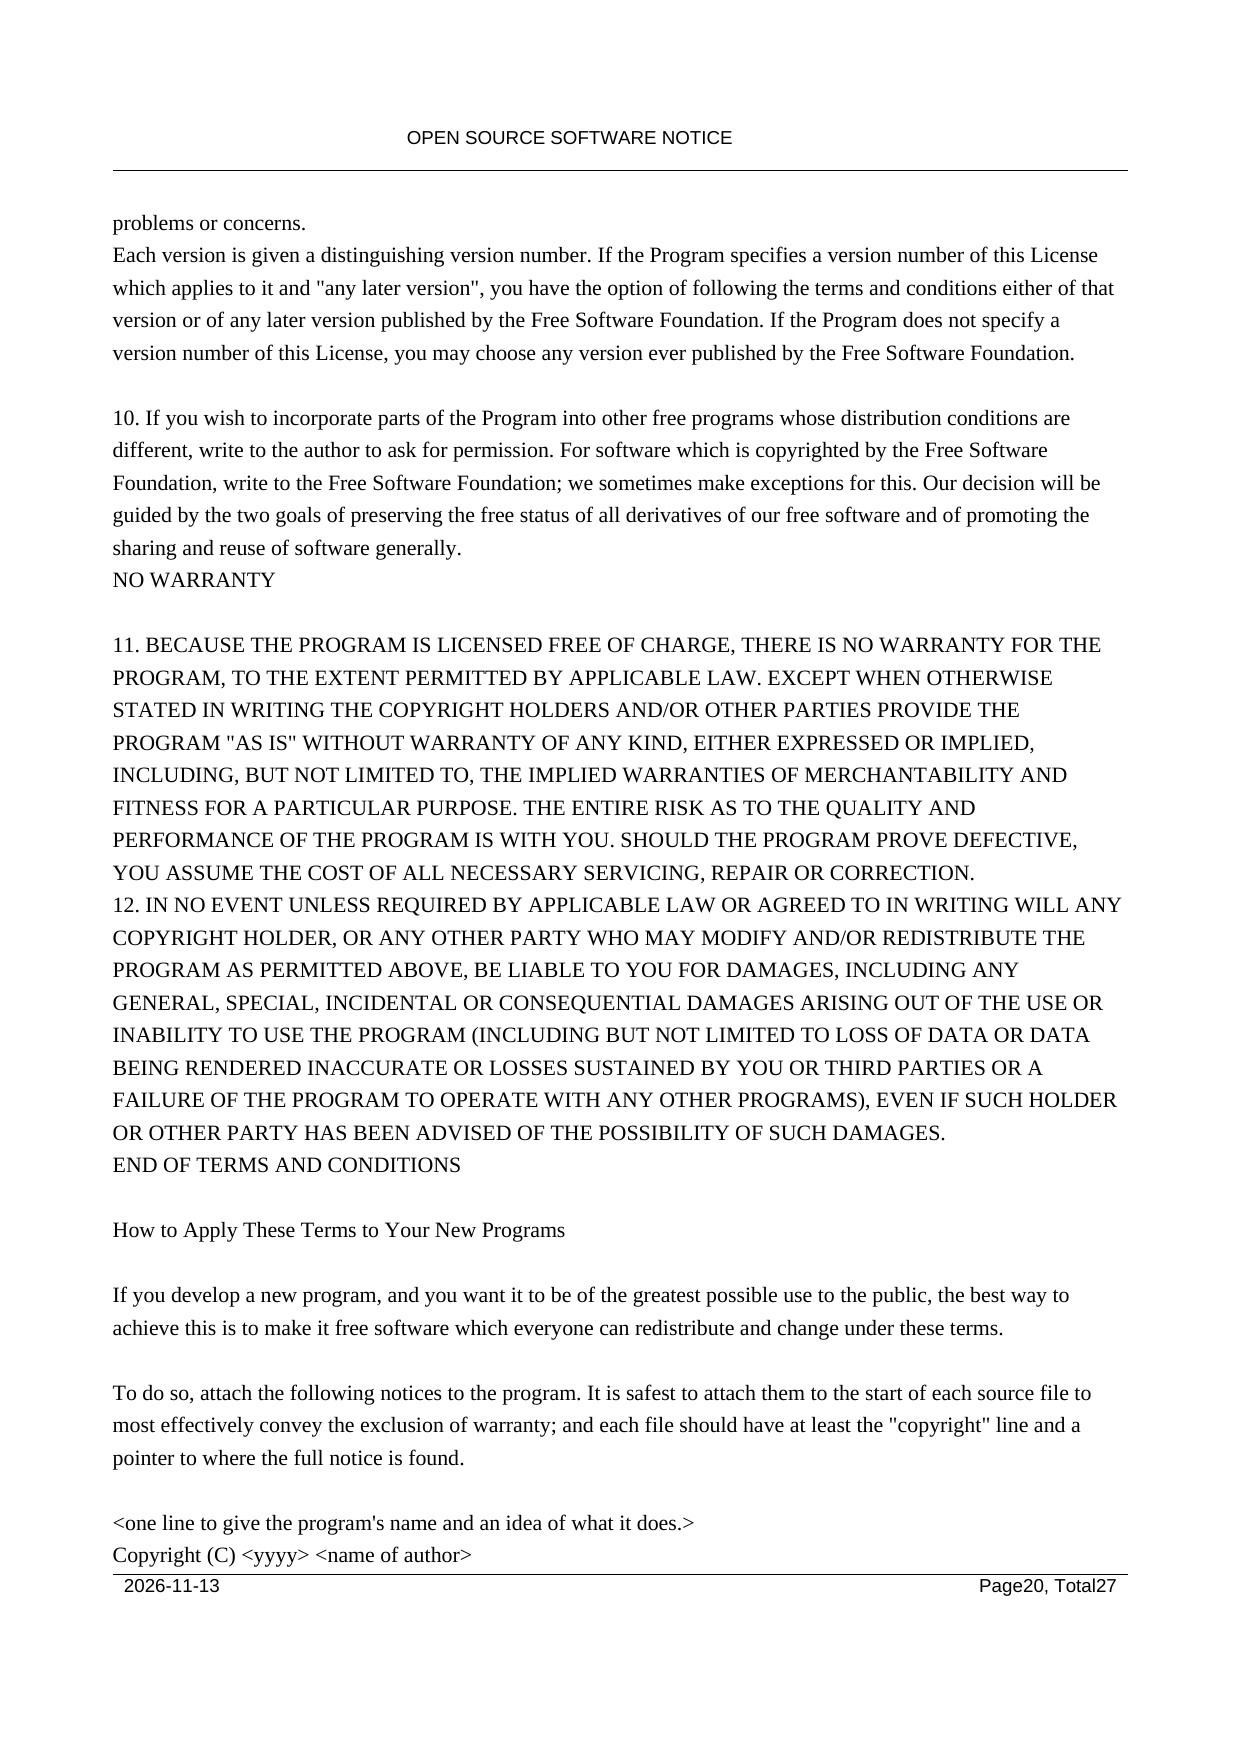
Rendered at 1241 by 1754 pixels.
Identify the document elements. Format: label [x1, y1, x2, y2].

text [112, 206, 1128, 1571]
